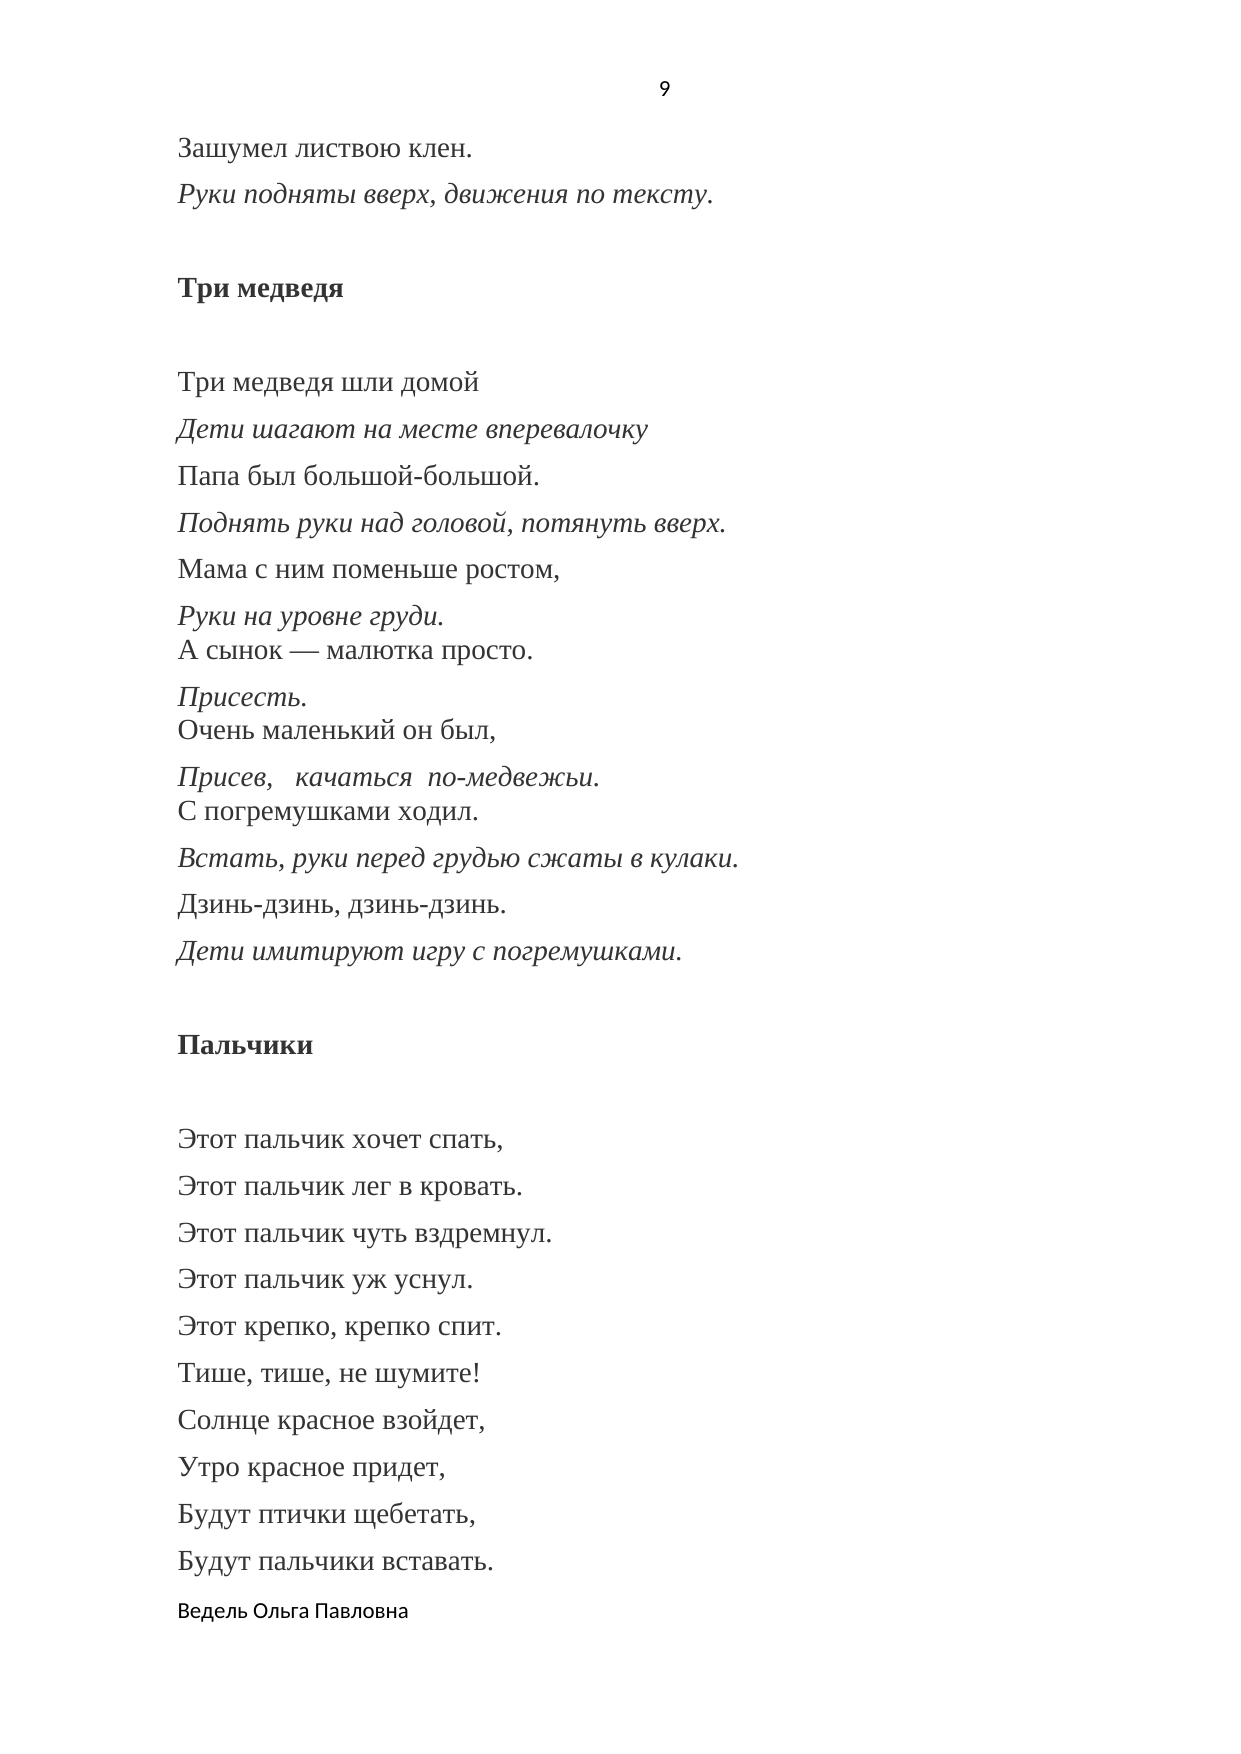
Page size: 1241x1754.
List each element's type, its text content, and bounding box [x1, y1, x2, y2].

text Присесть. Очень маленький он был, [177, 679, 1152, 746]
text Этот пальчик уж уснул. [177, 1262, 1152, 1295]
text Руки на уровне груди. А сынок — малютка просто. [177, 598, 1152, 666]
text Поднять руки над головой, потянуть вверх. [177, 505, 1152, 538]
text Дети имитируют игру с погремушками. [177, 933, 1152, 967]
text Этот пальчик лег в кровать. [177, 1168, 1152, 1201]
text Папа был большой-большой. [177, 458, 1152, 491]
text Мама с ним поменьше ростом, [177, 552, 1152, 585]
text Встать, руки перед грудью сжаты в кулаки. [177, 840, 1152, 873]
text Дети шагают на месте вперевалочку [177, 411, 1152, 444]
text Дзинь-дзинь, дзинь-дзинь. [177, 887, 1152, 920]
text Руки подняты вверх, движения по тексту. [177, 177, 1152, 210]
text Этот пальчик хочет спать, [177, 1121, 1152, 1154]
text Пальчики [177, 1027, 1152, 1061]
text Утро красное придет, [177, 1449, 1152, 1483]
text Этот крепко, крепко спит. [177, 1308, 1152, 1342]
text Присев, качаться по-медвежьи. С погремушками ходил. [177, 759, 1152, 826]
text Этот пальчик чуть вздремнул. [177, 1215, 1152, 1248]
text Зашумел листвою клен. [177, 130, 1152, 163]
text Солнце красное взойдет, [177, 1402, 1152, 1436]
text Будут пальчики вставать. [177, 1543, 1152, 1576]
text Будут птички щебетать, [177, 1496, 1152, 1529]
text Тише, тише, не шумите! [177, 1355, 1152, 1389]
text Три медведя [177, 270, 1152, 304]
text Три медведя шли домой [177, 364, 1152, 398]
